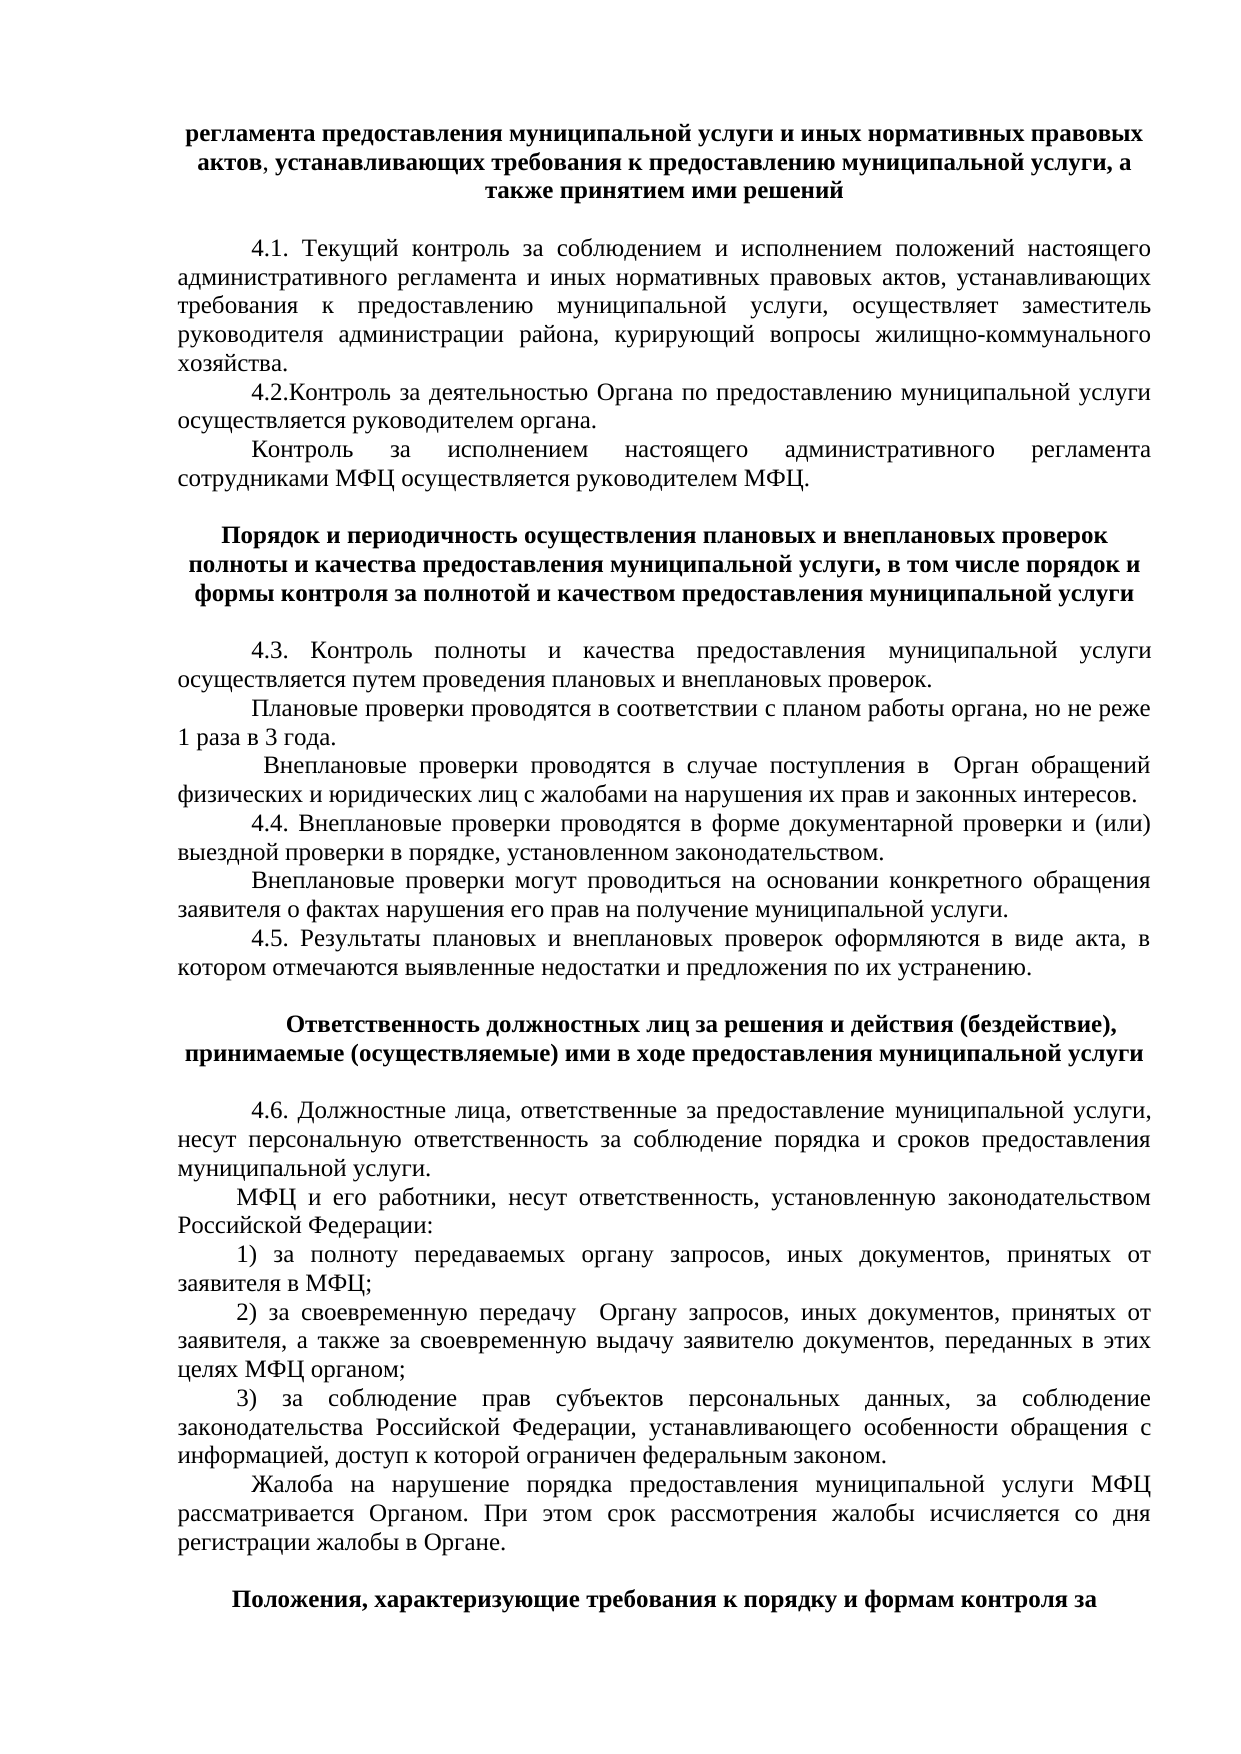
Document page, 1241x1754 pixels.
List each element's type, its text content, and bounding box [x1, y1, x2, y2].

text Жалоба на нарушение порядка предоставления муниципальной услуги МФЦ рассматривается Органом. При этом срок рассмотрения жалобы исчисляется со дня регистрации жалобы в Органе. [177, 1469, 1152, 1556]
text 4.6. Должностные лица, ответственные за предоставление муниципальной услуги, несут персональную ответственность за соблюдение порядка и сроков предоставления муниципальной услуги. [177, 1096, 1152, 1182]
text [177, 1584, 1152, 1613]
text Порядок и периодичность осуществления плановых и внеплановых проверок полноты и качества предоставления муниципальной услуги, в том числе порядок и формы контроля за полнотой и качеством предоставления муниципальной услуги [177, 521, 1152, 607]
text 4.4. Внеплановые проверки проводятся в форме документарной проверки и (или) выездной проверки в порядке, установленном законодательством. [177, 808, 1152, 866]
text Ответственность должностных лиц за решения и действия (бездействие), принимаемые (осуществляемые) ими в ходе предоставления муниципальной услуги [177, 1009, 1152, 1067]
text Внеплановые проверки могут проводиться на основании конкретного обращения заявителя о фактах нарушения его прав на получение муниципальной услуги. [177, 866, 1152, 923]
text 4.3. Контроль полноты и качества предоставления муниципальной услуги осуществляется путем проведения плановых и внеплановых проверок. [177, 636, 1152, 693]
text Плановые проверки проводятся в соответствии с планом работы органа, но не реже 1 раза в 3 года. [177, 693, 1152, 751]
text 1) за полноту передаваемых органу запросов, иных документов, принятых от заявителя в МФЦ; [177, 1239, 1152, 1297]
text 2) за своевременную передачу Органу запросов, иных документов, принятых от заявителя, а также за своевременную выдачу заявителю документов, переданных в этих целях МФЦ органом; [177, 1297, 1152, 1383]
text МФЦ и его работники, несут ответственность, установленную законодательством Российской Федерации: [177, 1182, 1152, 1239]
text 3) за соблюдение прав субъектов персональных данных, за соблюдение законодательства Российской Федерации, устанавливающего особенности обращения с информацией, доступ к которой ограничен федеральным законом. [177, 1383, 1152, 1469]
text Контроль за исполнением настоящего административного регламента сотрудниками МФЦ осуществляется руководителем МФЦ. [177, 434, 1152, 492]
text 4.1. Текущий контроль за соблюдением и исполнением положений настоящего административного регламента и иных нормативных правовых актов, устанавливающих требования к предоставлению муниципальной услуги, осуществляет заместитель руководителя администрации района, курирующий вопросы жилищно-коммунального хозяйства. [177, 233, 1152, 377]
text 4.5. Результаты плановых и внеплановых проверок оформляются в виде акта, в котором отмечаются выявленные недостатки и предложения по их устранению. [177, 923, 1152, 981]
text Внеплановые проверки проводятся в случае поступления в Орган обращений физических и юридических лиц с жалобами на нарушения их прав и законных интересов. [177, 751, 1152, 808]
text 4.2.Контроль за деятельностью Органа по предоставлению муниципальной услуги осуществляется руководителем органа. [177, 377, 1152, 434]
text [177, 118, 1152, 204]
